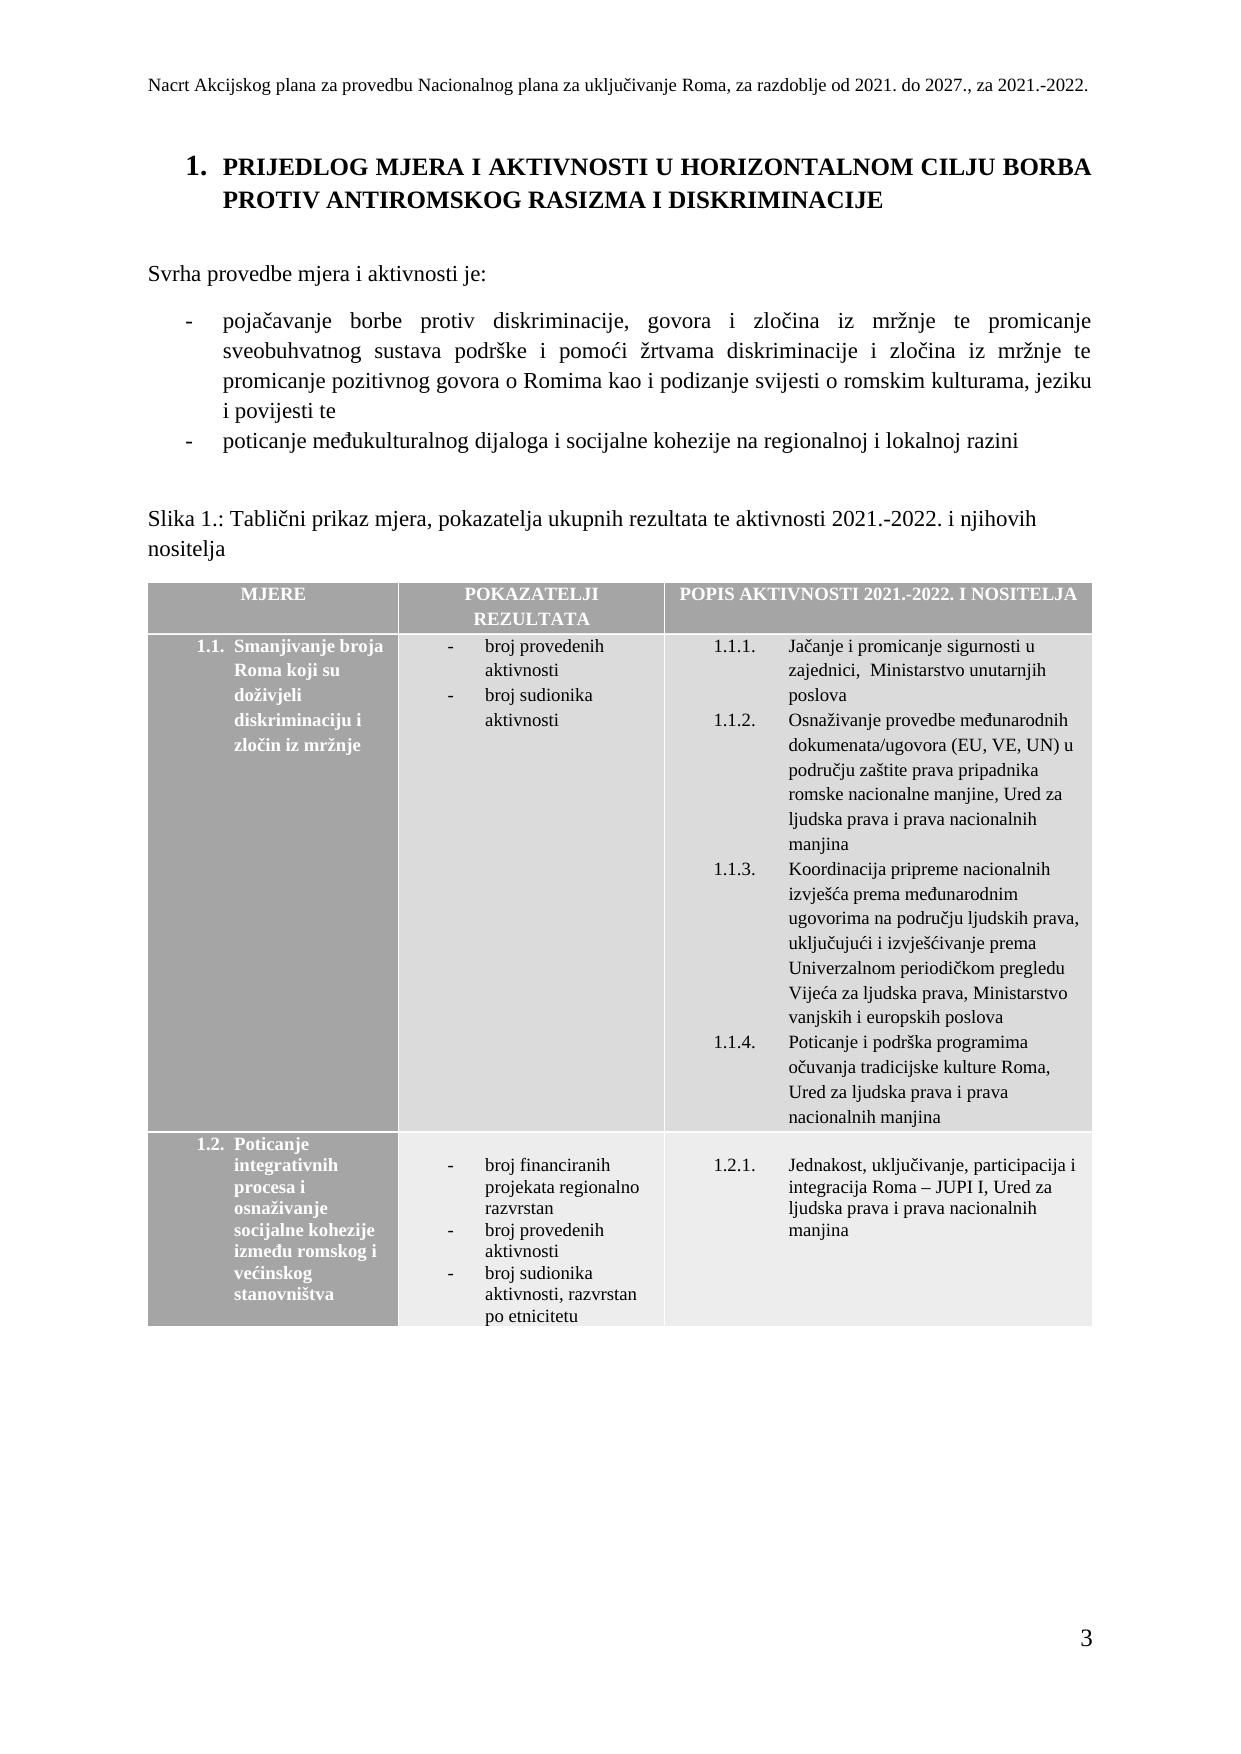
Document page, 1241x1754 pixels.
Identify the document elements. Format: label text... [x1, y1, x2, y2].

table_cell broj provedenih aktivnosti broj sudionika aktivnosti [399, 635, 664, 1131]
list pojačavanje borbe protiv diskriminacije, govora i zločina iz mržnje te promicanje sveobuhvatnog sustava podrške i pomoći žrtvama diskriminacije i zločina iz mržnje te promicanje pozitivnog govora o Romima kao i podizanje svijesti o romskim kulturama, jeziku i povijesti te [185, 307, 1093, 424]
table_cell Poticanje integrativnih procesa i osnaživanje socijalne kohezije između romskog i većinskog stanovništva [148, 1133, 398, 1326]
table_header POKAZATELJI REZULTATA [399, 583, 664, 633]
table_cell broj financiranih projekata regionalno razvrstan broj provedenih aktivnosti broj sudionika aktivnosti, razvrstan po etnicitetu [399, 1133, 664, 1326]
table_cell Jačanje i promicanje sigurnosti u zajednici, Ministarstvo unutarnjih poslova Osnaživanje provedbe međunarodnih dokumenata/ugovora (EU, VE, UN) u području zaštite prava pripadnika romske nacionalne manjine, Ured za ljudska prava i prava nacionalnih manjina Koordinacija pripreme nacionalnih izvješća prema međunarodnim ugovorima na području ljudskih prava, uključujući i izvješćivanje prema Univerzalnom periodičkom pregledu Vijeća za ljudska prava, Ministarstvo vanjskih i europskih poslova Poticanje i podrška programima očuvanja tradicijske kulture Roma, Ured za ljudska prava i prava nacionalnih manjina [665, 635, 1092, 1131]
text Slika 1.: Tablični prikaz mjera, pokazatelja ukupnih rezultata te aktivnosti 2021.-2022. i njihovih nositelja [148, 505, 1093, 561]
table_cell Jednakost, uključivanje, participacija i integracija Roma – JUPI I, Ured za ljudska prava i prava nacionalnih manjina [665, 1133, 1092, 1326]
table_header POPIS AKTIVNOSTI 2021.-2022. I NOSITELJA [665, 583, 1092, 633]
table_header MJERE [148, 583, 398, 633]
subtitle PRIJEDLOG MJERA I AKTIVNOSTI U HORIZONTALNOM CILJU BORBA PROTIV ANTIROMSKOG RASIZMA I DISKRIMINACIJE [185, 148, 1093, 214]
table_cell Smanjivanje broja Roma koji su doživjeli diskriminaciju i zločin iz mržnje [148, 635, 398, 1131]
list poticanje međukulturalnog dijaloga i socijalne kohezije na regionalnoj i lokalnoj razini [185, 428, 1093, 454]
text Svrha provedbe mjera i aktivnosti je: [148, 260, 1093, 286]
